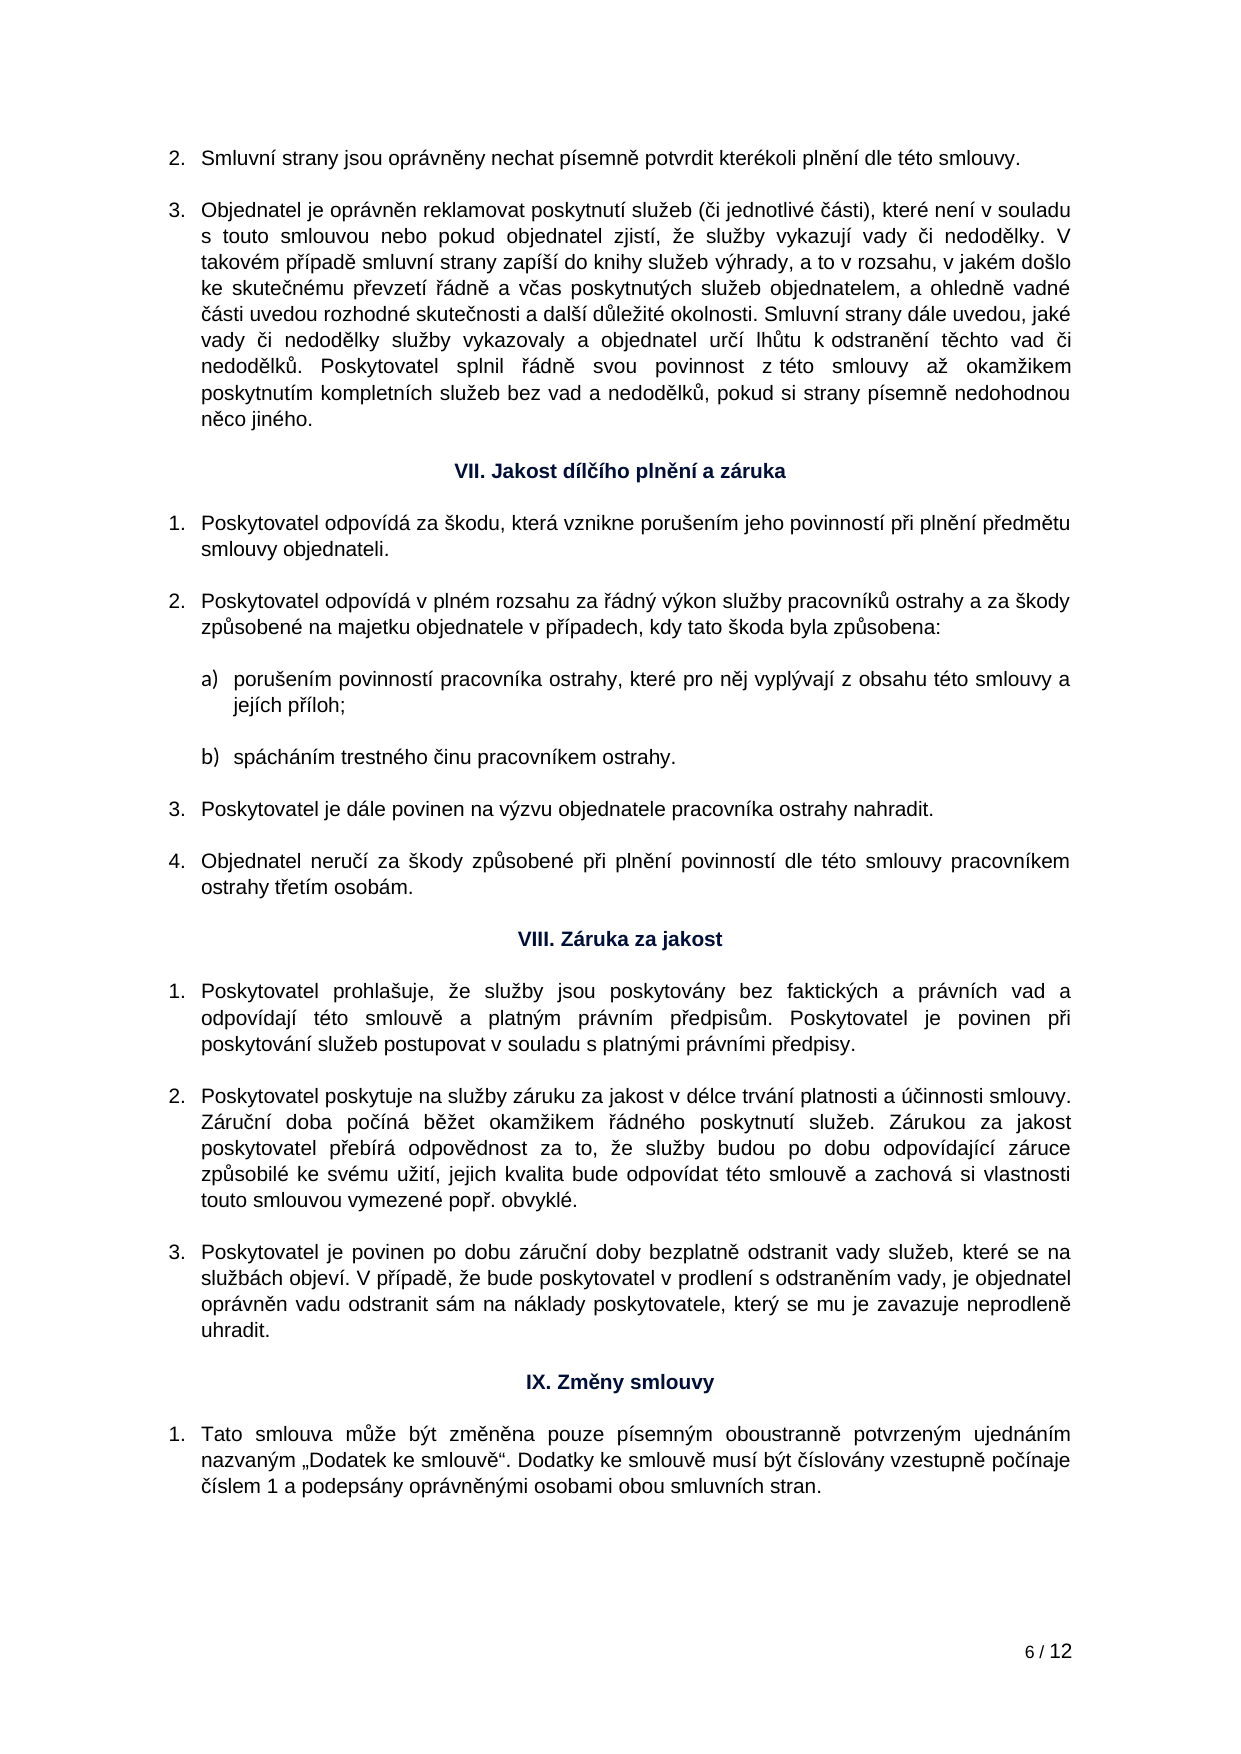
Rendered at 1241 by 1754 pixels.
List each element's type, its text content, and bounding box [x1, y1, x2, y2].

subtitle Změny smlouvy [168, 1369, 1072, 1395]
list Poskytovatel poskytuje na služby záruku za jakost v délce trvání platnosti a účinnosti smlouvy. Záruční doba počíná běžet okamžikem řádného poskytnutí služeb. Zárukou za jakost poskytovatel přebírá odpovědnost za to, že služby budou po dobu odpovídající záruce způsobilé ke svému užití, jejich kvalita bude odpovídat této smlouvě a zachová si vlastnosti touto smlouvou vymezené popř. obvyklé. [168, 1082, 1072, 1212]
subtitle Jakost dílčího plnění a záruka [168, 457, 1072, 483]
list Tato smlouva může být změněna pouze písemným oboustranně potvrzeným ujednáním nazvaným „Dodatek ke smlouvě“. Dodatky ke smlouvě musí být číslovány vzestupně počínaje číslem 1 a podepsány oprávněnými osobami obou smluvních stran. [168, 1421, 1072, 1499]
list Poskytovatel odpovídá za škodu, která vznikne porušením jeho povinností při plnění předmětu smlouvy objednateli. [168, 509, 1072, 561]
list porušením povinností pracovníka ostrahy, které pro něj vyplývají z obsahu této smlouvy a jejích příloh; [201, 666, 1072, 718]
list spácháním trestného činu pracovníkem ostrahy. [201, 744, 1072, 770]
list Objednatel je oprávněn reklamovat poskytnutí služeb (či jednotlivé části), které není v souladu s touto smlouvou nebo pokud objednatel zjistí, že služby vykazují vady či nedodělky. V takovém případě smluvní strany zapíší do knihy služeb výhrady, a to v rozsahu, v jakém došlo ke skutečnému převzetí řádně a včas poskytnutých služeb objednatelem, a ohledně vadné části uvedou rozhodné skutečnosti a další důležité okolnosti. Smluvní strany dále uvedou, jaké vady či nedodělky služby vykazovaly a objednatel určí lhůtu k odstranění těchto vad či nedodělků. Poskytovatel splnil řádně svou povinnost z této smlouvy až okamžikem poskytnutím kompletních služeb bez vad a nedodělků, pokud si strany písemně nedohodnou něco jiného. [168, 197, 1072, 431]
list Objednatel neručí za škody způsobené při plnění povinností dle této smlouvy pracovníkem ostrahy třetím osobám. [168, 848, 1072, 900]
list Poskytovatel odpovídá v plném rozsahu za řádný výkon služby pracovníků ostrahy a za škody způsobené na majetku objednatele v případech, kdy tato škoda byla způsobena: [168, 587, 1072, 639]
list Poskytovatel je dále povinen na výzvu objednatele pracovníka ostrahy nahradit. [168, 796, 1072, 822]
subtitle Záruka za jakost [168, 926, 1072, 952]
list Poskytovatel prohlašuje, že služby jsou poskytovány bez faktických a právních vad a odpovídají této smlouvě a platným právním předpisům. Poskytovatel je povinen při poskytování služeb postupovat v souladu s platnými právními předpisy. [168, 978, 1072, 1056]
list Smluvní strany jsou oprávněny nechat písemně potvrdit kterékoli plnění dle této smlouvy. [168, 145, 1072, 171]
list Poskytovatel je povinen po dobu záruční doby bezplatně odstranit vady služeb, které se na službách objeví. V případě, že bude poskytovatel v prodlení s odstraněním vady, je objednatel oprávněn vadu odstranit sám na náklady poskytovatele, který se mu je zavazuje neprodleně uhradit. [168, 1238, 1072, 1343]
